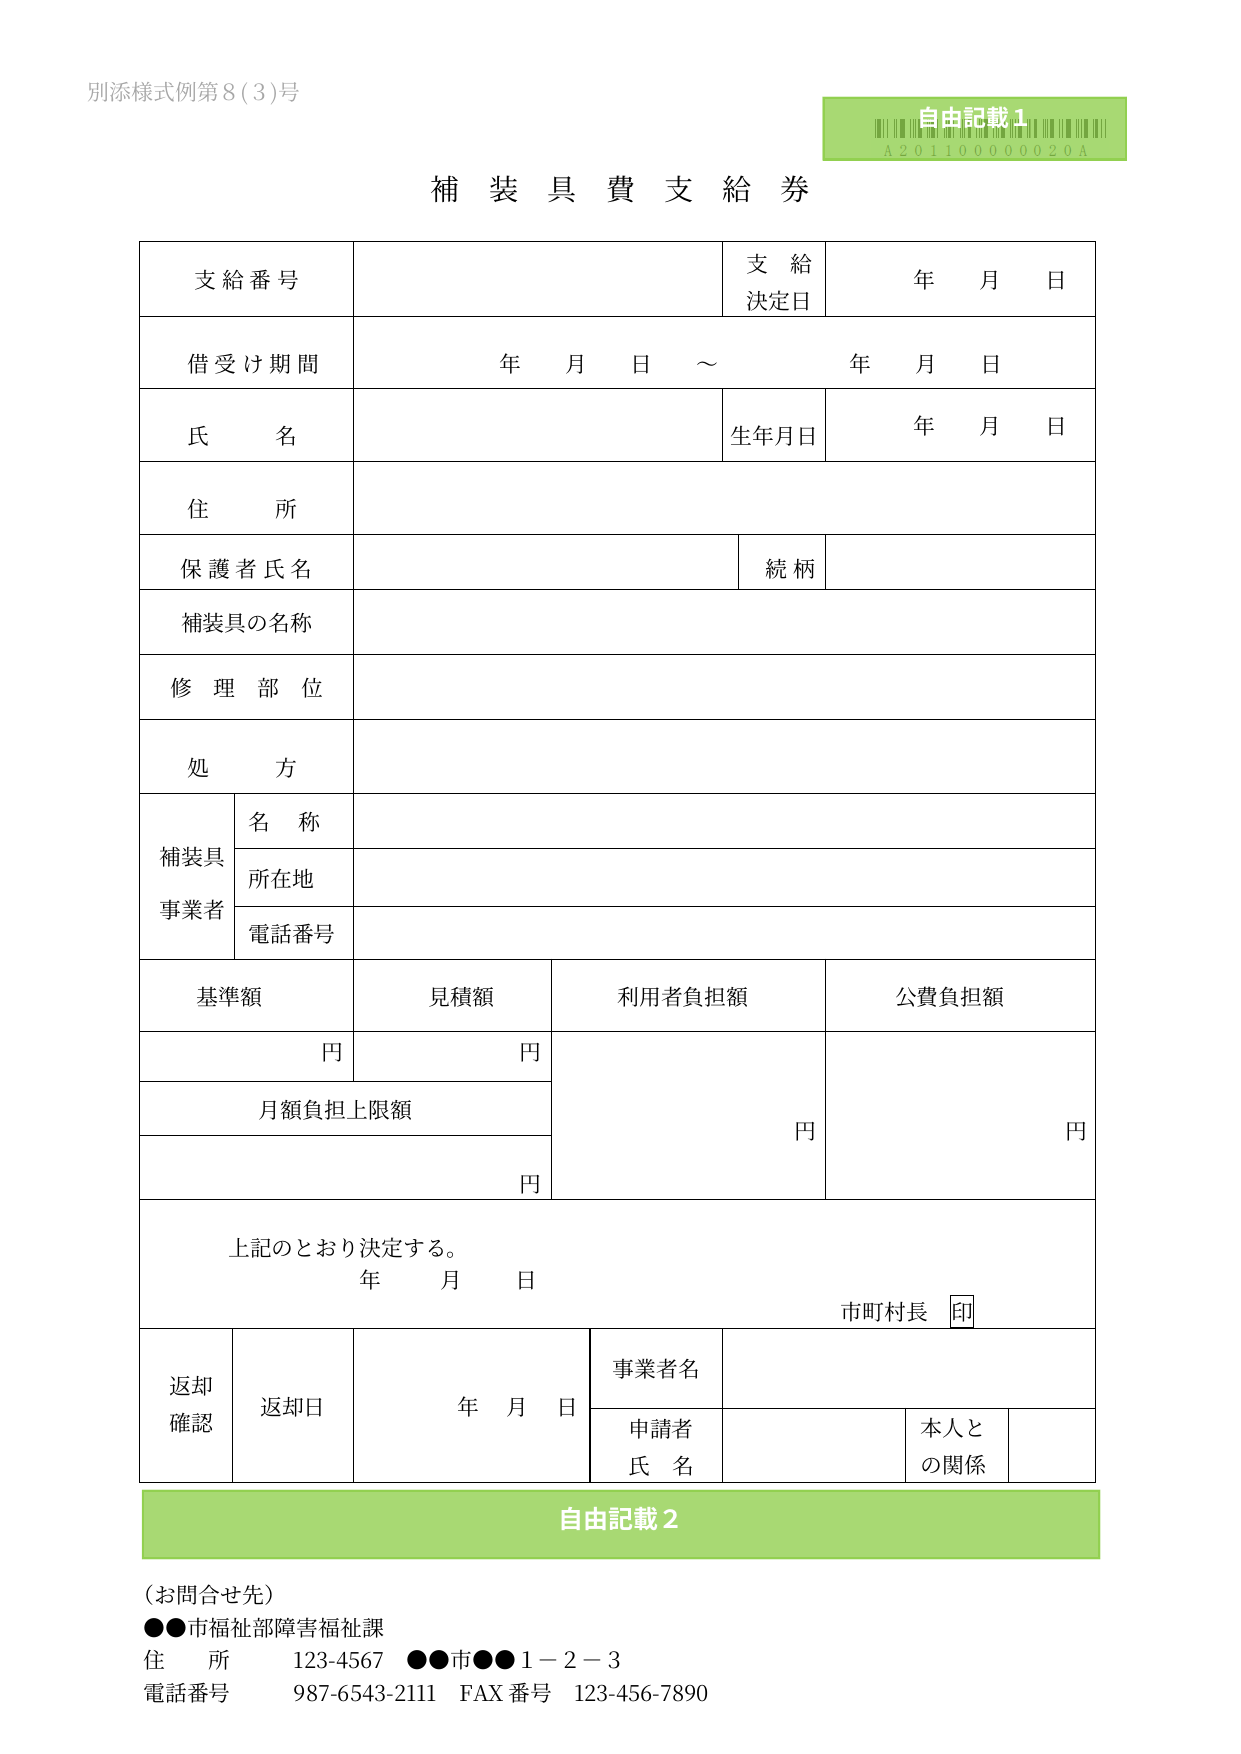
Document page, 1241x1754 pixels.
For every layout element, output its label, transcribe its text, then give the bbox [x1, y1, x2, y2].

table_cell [294, 1675, 1239, 1708]
table_cell [723, 1329, 1095, 1407]
table_cell [354, 389, 722, 461]
table_cell 氏 名 [140, 389, 353, 461]
table_cell 保 護 者 氏 名 [140, 535, 353, 589]
table_cell 事業者名 [591, 1329, 722, 1407]
table_cell [354, 655, 1095, 719]
table_cell 円 [140, 1032, 353, 1081]
table_cell 返却確認 [140, 1329, 232, 1482]
table_header 支 給 決定日 [723, 242, 825, 316]
table_header 年 月 日 [826, 242, 1095, 316]
table_cell 補装具 事業者 [140, 794, 234, 958]
table_cell 円 [140, 1136, 551, 1199]
table_cell 123-4567 ●●市●●１－２－３ [294, 1643, 1239, 1675]
table_cell 住 所 [132, 1643, 294, 1675]
table_cell 申請者 氏 名 [591, 1409, 722, 1482]
table_cell [354, 590, 1095, 654]
table_cell 月額負担上限額 [140, 1082, 551, 1134]
table_header [354, 242, 722, 316]
table_cell 見積額 [354, 960, 551, 1031]
table_cell 円 [354, 1032, 551, 1081]
table_cell [354, 462, 1095, 534]
table_cell 所在地 [235, 849, 353, 906]
table_cell [354, 535, 738, 589]
table_cell 年 月 日 [826, 389, 1095, 461]
table_cell 利用者負担額 [552, 960, 825, 1031]
table_cell 公費負担額 [826, 960, 1095, 1031]
table_cell 続 柄 [739, 535, 825, 589]
table_cell [354, 849, 1095, 906]
table_header 支 給 番 号 [140, 242, 353, 316]
table_cell [354, 720, 1095, 793]
table_cell 電話番号 [235, 907, 353, 958]
table_cell 名 称 [235, 794, 353, 848]
table_cell 生年月日 [723, 389, 825, 461]
table_cell [354, 794, 1095, 848]
table_cell [723, 1409, 905, 1482]
table_cell ●●市福祉部障害福祉課 [132, 1610, 1239, 1643]
table_cell 借 受 け 期 間 [140, 317, 353, 388]
table_cell 本人と の関係 [906, 1409, 1008, 1482]
table_cell 年 月 日 ～ 年 月 日 [354, 317, 1095, 388]
table_cell 住 所 [140, 462, 353, 534]
table_cell 基準額 [140, 960, 353, 1031]
table_cell [354, 907, 1095, 958]
table_cell 年 月 日 [354, 1329, 589, 1482]
table_cell [1009, 1409, 1095, 1482]
table_cell 処 方 [140, 720, 353, 793]
table_cell 円 [826, 1032, 1095, 1199]
table_header （お問合せ先） [132, 1483, 1239, 1610]
table_cell 補装具の名称 [140, 590, 353, 654]
table_cell [826, 535, 1095, 589]
table_cell 修 理 部 位 [140, 655, 353, 719]
text 補 装 具 費 支 給 券 [131, 166, 1109, 208]
table_cell 上記のとおり決定する。 年 月 日 市町村長 印 [140, 1200, 1095, 1328]
table_cell 返却日 [233, 1329, 353, 1482]
table_cell 円 [552, 1032, 825, 1199]
table_cell 電話番号 メール [132, 1675, 294, 1708]
